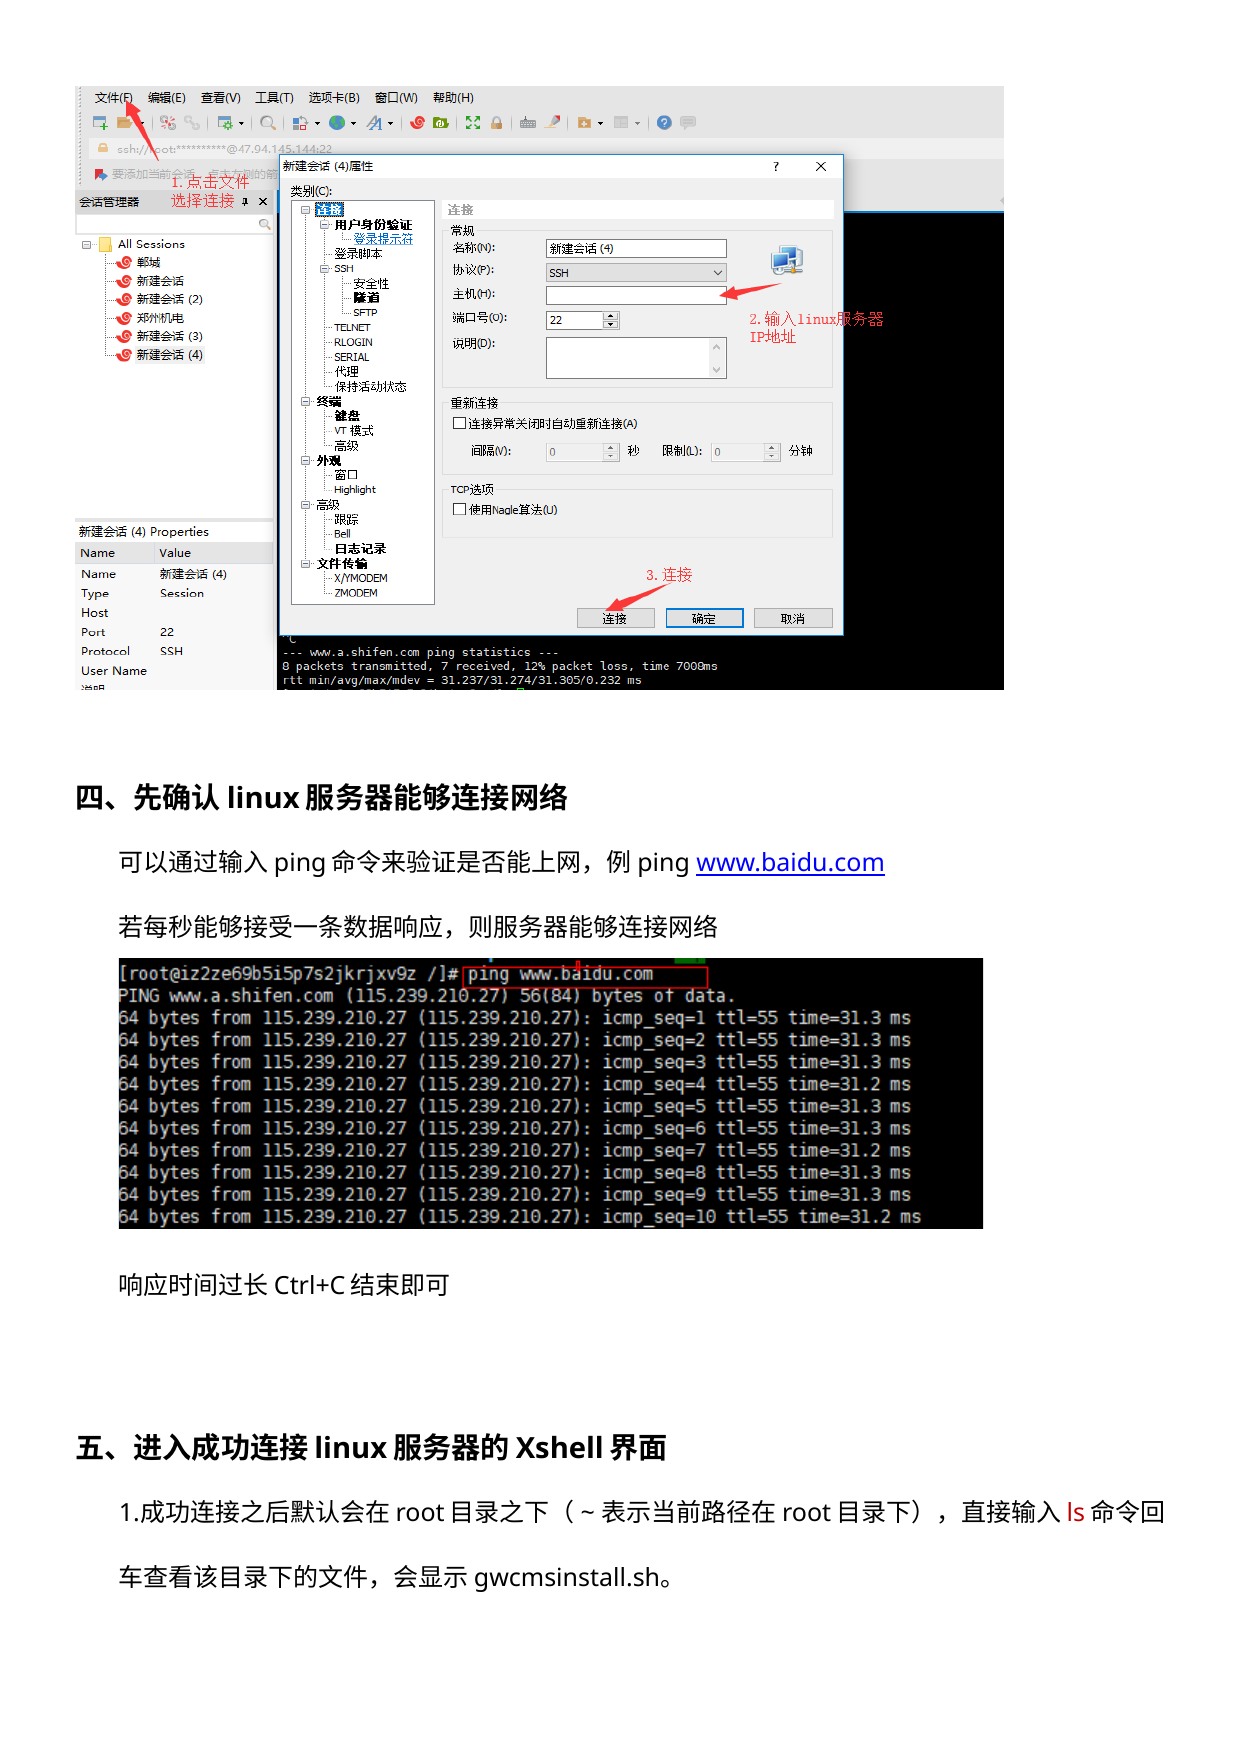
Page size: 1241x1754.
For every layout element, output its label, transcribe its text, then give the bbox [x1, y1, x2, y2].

list 若每秒能够接受一条数据响应，则服务器能够连接网络 [75, 893, 1165, 958]
list 成功连接之后默认会在root目录之下（ ~ 表示当前路径在root目录下），直接输入ls命令回车查看该目录下的文件，会显示gwcmsinstall.sh。 [119, 1478, 1165, 1608]
list 可以通过输入ping命令来验证是否能上网，例 ping www.baidu.com [75, 828, 1165, 893]
list 响应时间过长Ctrl+C结束即可 [75, 1251, 1165, 1316]
list 五、进入成功连接linux服务器的Xshell界面 [75, 1413, 1165, 1478]
list 四、先确认linux服务器能够连接网络 [75, 763, 1165, 828]
picture [75, 80, 1004, 690]
picture [118, 958, 984, 1229]
